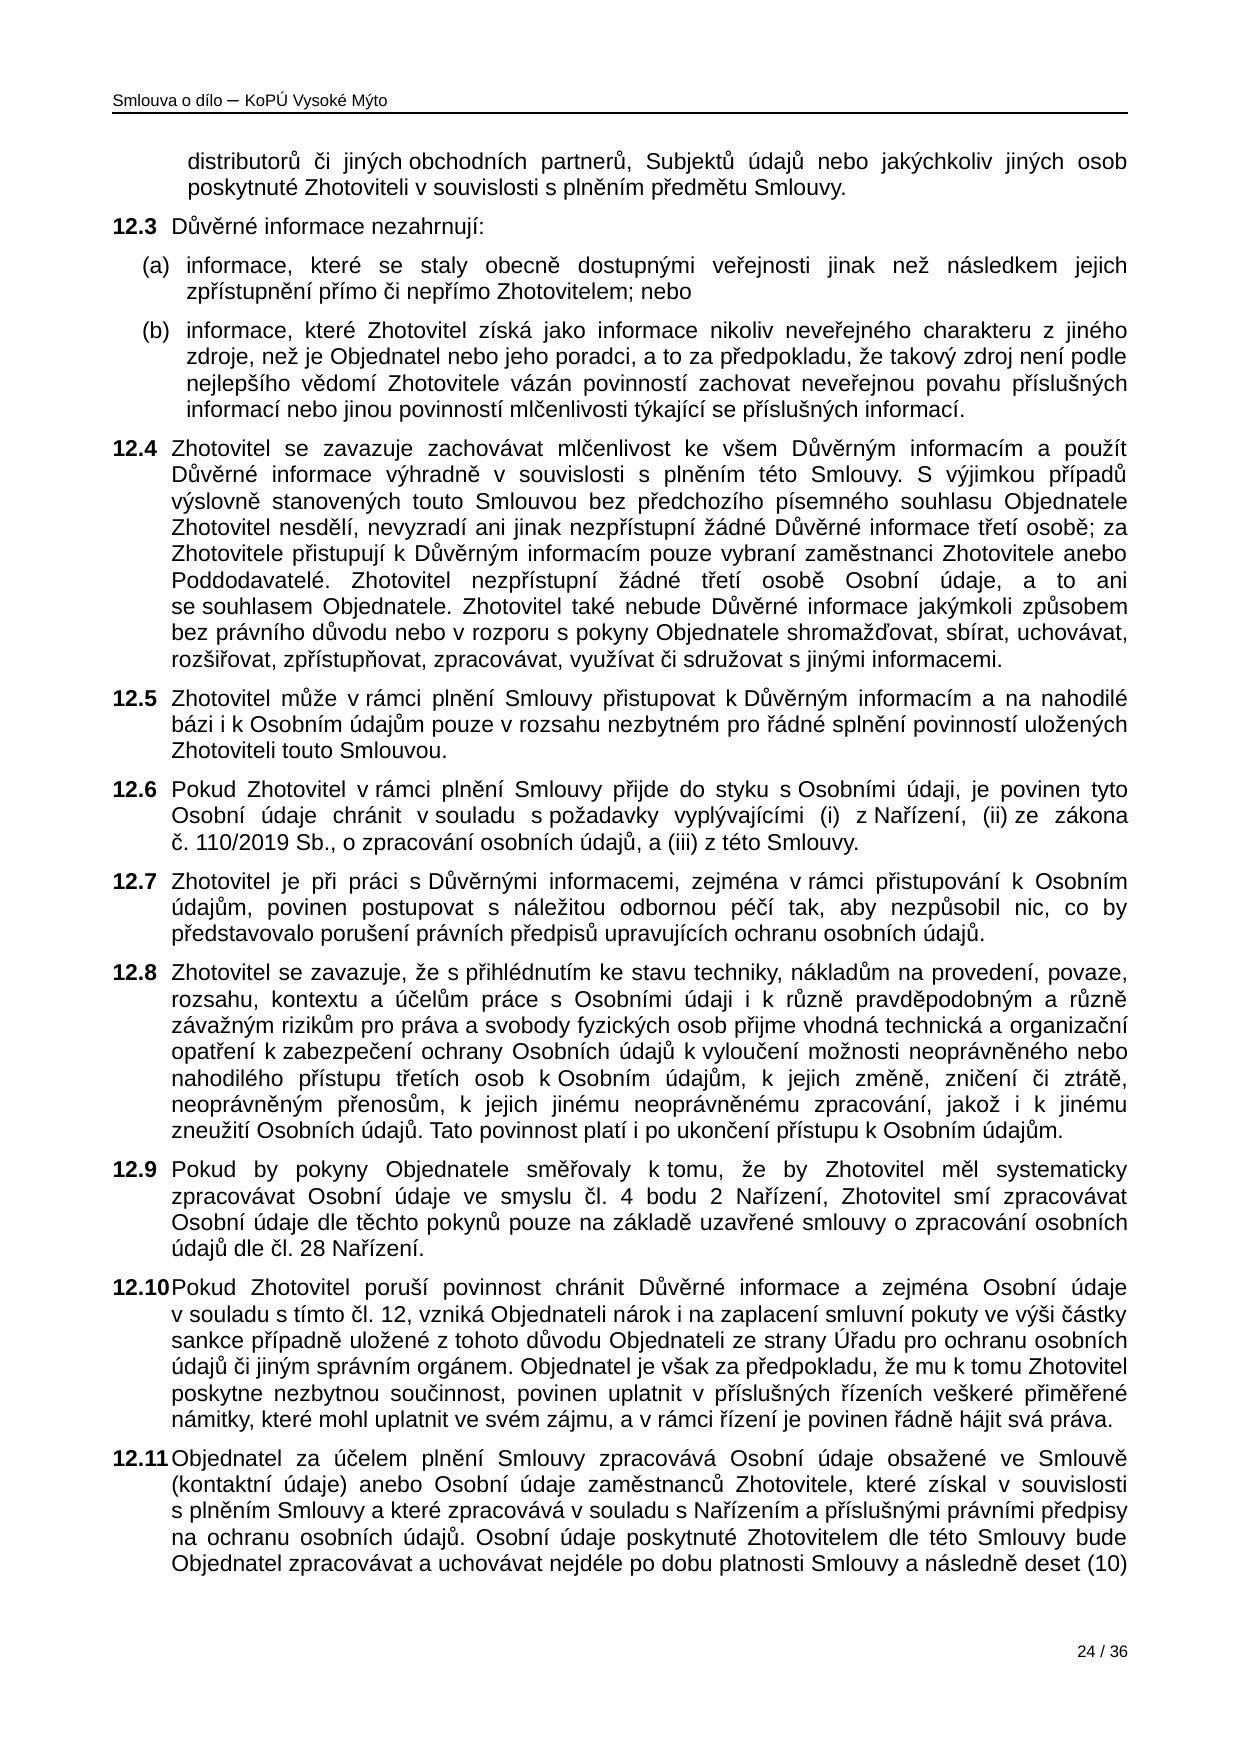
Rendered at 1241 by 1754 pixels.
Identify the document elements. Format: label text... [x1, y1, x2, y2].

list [150, 148, 1128, 200]
text Zhotovitel se zavazuje, že s přihlédnutím ke stavu techniky, nákladům na provedení, povaze, rozsahu, kontextu a účelům práce s Osobními údaji i k různě pravděpodobným a různě závažným rizikům pro práva a svobody fyzických osob přijme vhodná technická a organizační opatření k zabezpečení ochrany Osobních údajů k vyloučení možnosti neoprávněného nebo nahodilého přístupu třetích osob k Osobním údajům, k jejich změně, zničení či ztrátě, neoprávněným přenosům, k jejich jinému neoprávněnému zpracování, jakož i k jinému zneužití Osobních údajů. Tato povinnost platí i po ukončení přístupu k Osobním údajům. [112, 959, 1128, 1144]
text Zhotovitel je při práci s Důvěrnými informacemi, zejména v rámci přistupování k Osobním údajům, povinen postupovat s náležitou odbornou péčí tak, aby nezpůsobil nic, co by představovalo porušení právních předpisů upravujících ochranu osobních údajů. [112, 868, 1128, 947]
text Zhotovitel se zavazuje zachovávat mlčenlivost ke všem Důvěrným informacím a použít Důvěrné informace výhradně v souvislosti s plněním této Smlouvy. S výjimkou případů výslovně stanovených touto Smlouvou bez předchozího písemného souhlasu Objednatele Zhotovitel nesdělí, nevyzradí ani jinak nezpřístupní žádné Důvěrné informace třetí osobě; za Zhotovitele přistupují k Důvěrným informacím pouze vybraní zaměstnanci Zhotovitele anebo Poddodavatelé. Zhotovitel nezpřístupní žádné třetí osobě Osobní údaje, a to ani se souhlasem Objednatele. Zhotovitel také nebude Důvěrné informace jakýmkoli způsobem bez právního důvodu nebo v rozporu s pokyny Objednatele shromažďovat, sbírat, uchovávat, rozšiřovat, zpřístupňovat, zpracovávat, využívat či sdružovat s jinými informacemi. [112, 435, 1128, 672]
text Pokud by pokyny Objednatele směřovaly k tomu, že by Zhotovitel měl systematicky zpracovávat Osobní údaje ve smyslu čl. 4 bodu 2 Nařízení, Zhotovitel smí zpracovávat Osobní údaje dle těchto pokynů pouze na základě uzavřené smlouvy o zpracování osobních údajů dle čl. 28 Nařízení. [112, 1156, 1128, 1262]
text Důvěrné informace nezahrnují: [112, 213, 1128, 239]
list informace, které se staly obecně dostupnými veřejnosti jinak než následkem jejich zpřístupnění přímo či nepřímo Zhotovitelem; nebo [142, 252, 1128, 304]
list informace, které Zhotovitel získá jako informace nikoliv neveřejného charakteru z jiného zdroje, než je Objednatel nebo jeho poradci, a to za předpokladu, že takový zdroj není podle nejlepšího vědomí Zhotovitele vázán povinností zachovat neveřejnou povahu příslušných informací nebo jinou povinností mlčenlivosti týkající se příslušných informací. [142, 317, 1128, 422]
text Zhotovitel může v rámci plnění Smlouvy přistupovat k Důvěrným informacím a na nahodilé bázi i k Osobním údajům pouze v rozsahu nezbytném pro řádné splnění povinností uložených Zhotoviteli touto Smlouvou. [112, 684, 1128, 764]
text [112, 1445, 1128, 1577]
text Pokud Zhotovitel v rámci plnění Smlouvy přijde do styku s Osobními údaji, je povinen tyto Osobní údaje chránit v souladu s požadavky vyplývajícími (i) z Nařízení, (ii) ze zákona č. 110/2019 Sb., o zpracování osobních údajů, a (iii) z této Smlouvy. [112, 776, 1128, 855]
text Pokud Zhotovitel poruší povinnost chránit Důvěrné informace a zejména Osobní údaje v souladu s tímto čl. 12, vzniká Objednateli nárok i na zaplacení smluvní pokuty ve výši částky sankce případně uložené z tohoto důvodu Objednateli ze strany Úřadu pro ochranu osobních údajů či jiným správním orgánem. Objednatel je však za předpokladu, že mu k tomu Zhotovitel poskytne nezbytnou součinnost, povinen uplatnit v příslušných řízeních veškeré přiměřené námitky, které mohl uplatnit ve svém zájmu, a v rámci řízení je povinen řádně hájit svá práva. [112, 1274, 1128, 1432]
